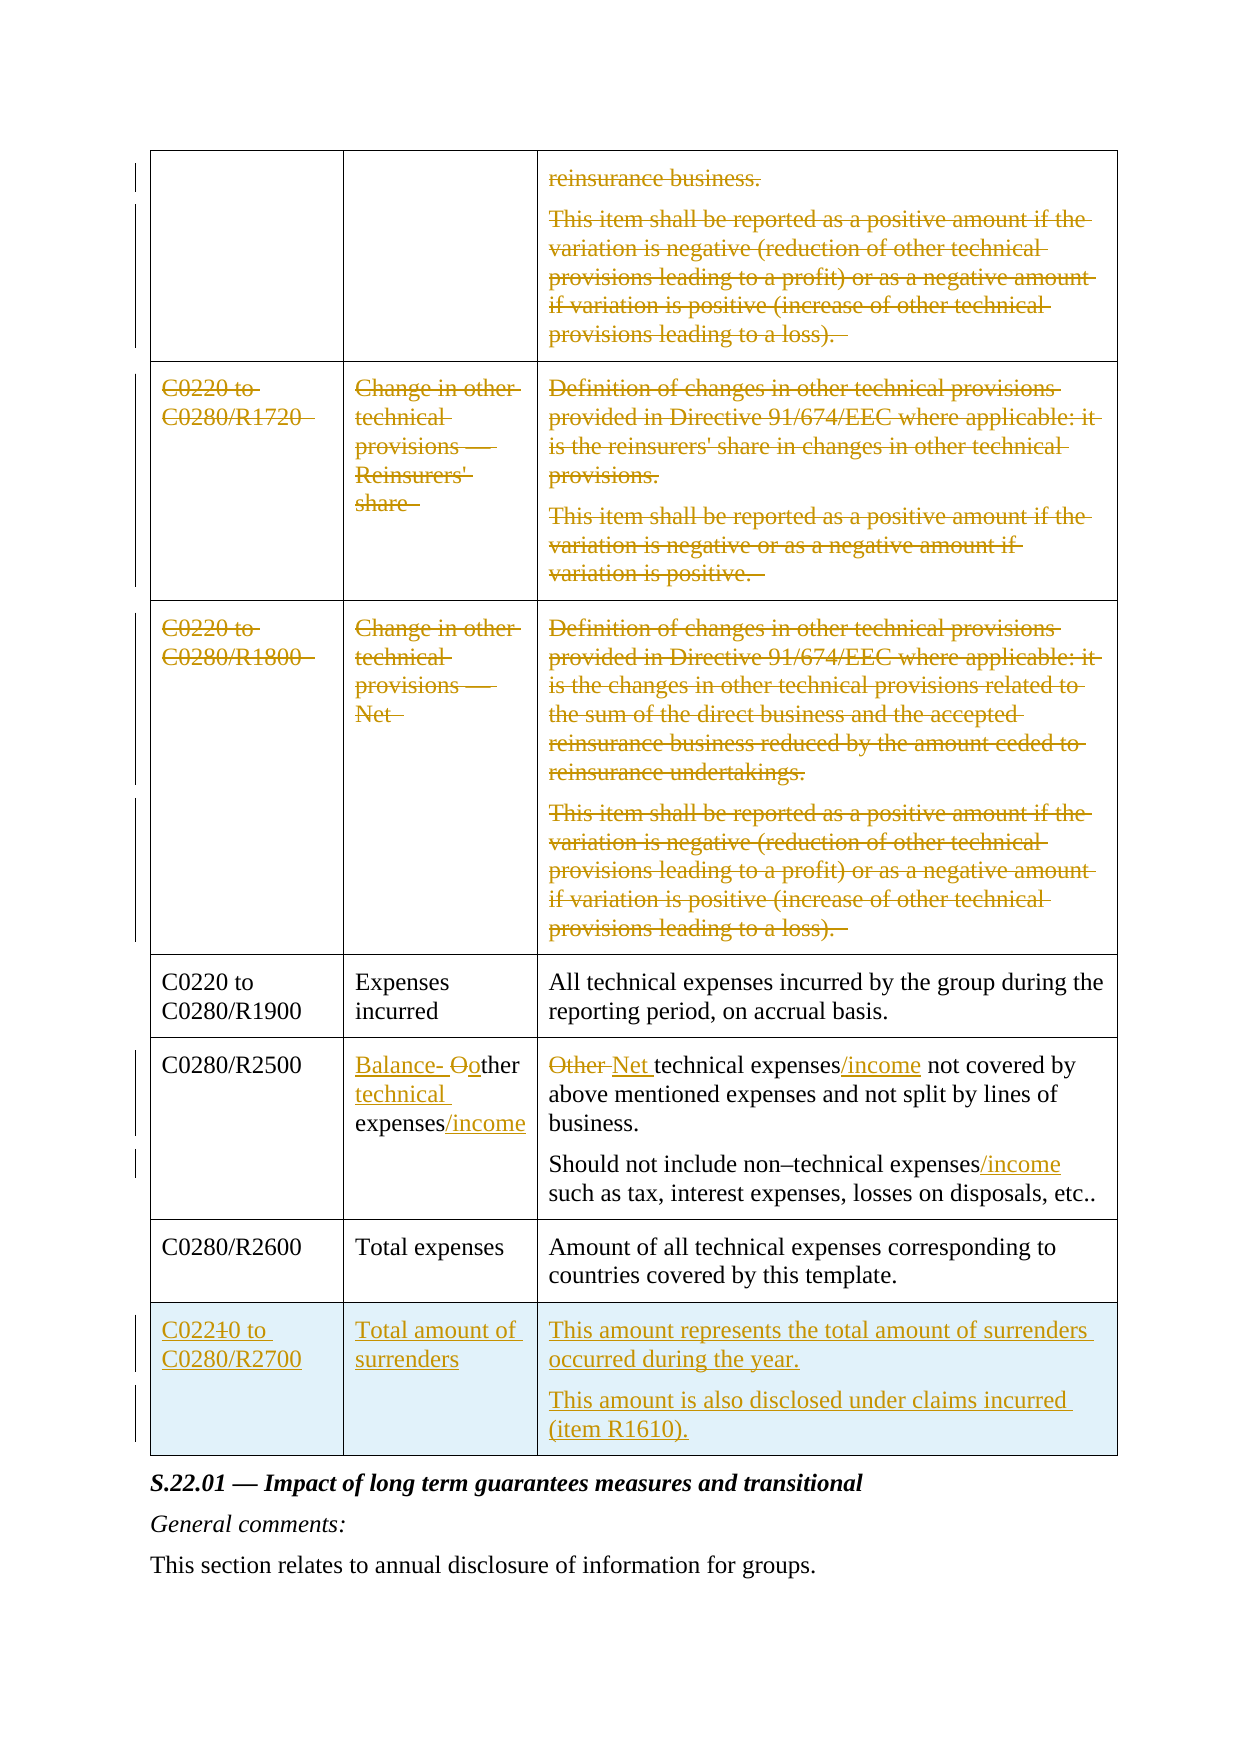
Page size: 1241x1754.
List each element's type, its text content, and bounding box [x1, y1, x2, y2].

subtitle S.22.01 — Impact of long term guarantees measures and transitional [150, 1468, 1090, 1497]
table_cell C0220 to C0280/R1900 [151, 955, 343, 1037]
table_cell C0280/R2600 [151, 1220, 343, 1302]
table_cell [538, 601, 1117, 954]
table_cell [344, 151, 537, 361]
table_cell [151, 362, 343, 600]
table_cell C0280/R2500 [151, 1038, 343, 1219]
table_cell [151, 601, 343, 954]
table_cell All technical expenses incurred by the group during the reporting period, on accrual basis. [538, 955, 1117, 1037]
table_cell [344, 601, 537, 954]
table_cell [151, 151, 343, 361]
table_cell [344, 362, 537, 600]
table_cell Expenses incurred [344, 955, 537, 1037]
text General comments: [150, 1509, 1090, 1538]
table_cell Amount of all technical expenses corresponding to countries covered by this template. [538, 1220, 1117, 1302]
table_cell technical expenses not covered by above mentioned expenses and not split by lines of business. Should not include non–technical expenses such as tax, interest expenses, losses on disposals, etc.. [538, 1038, 1117, 1219]
table_cell ther expenses [344, 1038, 537, 1219]
table_cell Total expenses [344, 1220, 537, 1302]
text This section relates to annual disclosure of information for groups. [150, 1550, 1090, 1579]
table_cell [538, 362, 1117, 600]
table_cell [538, 151, 1117, 361]
